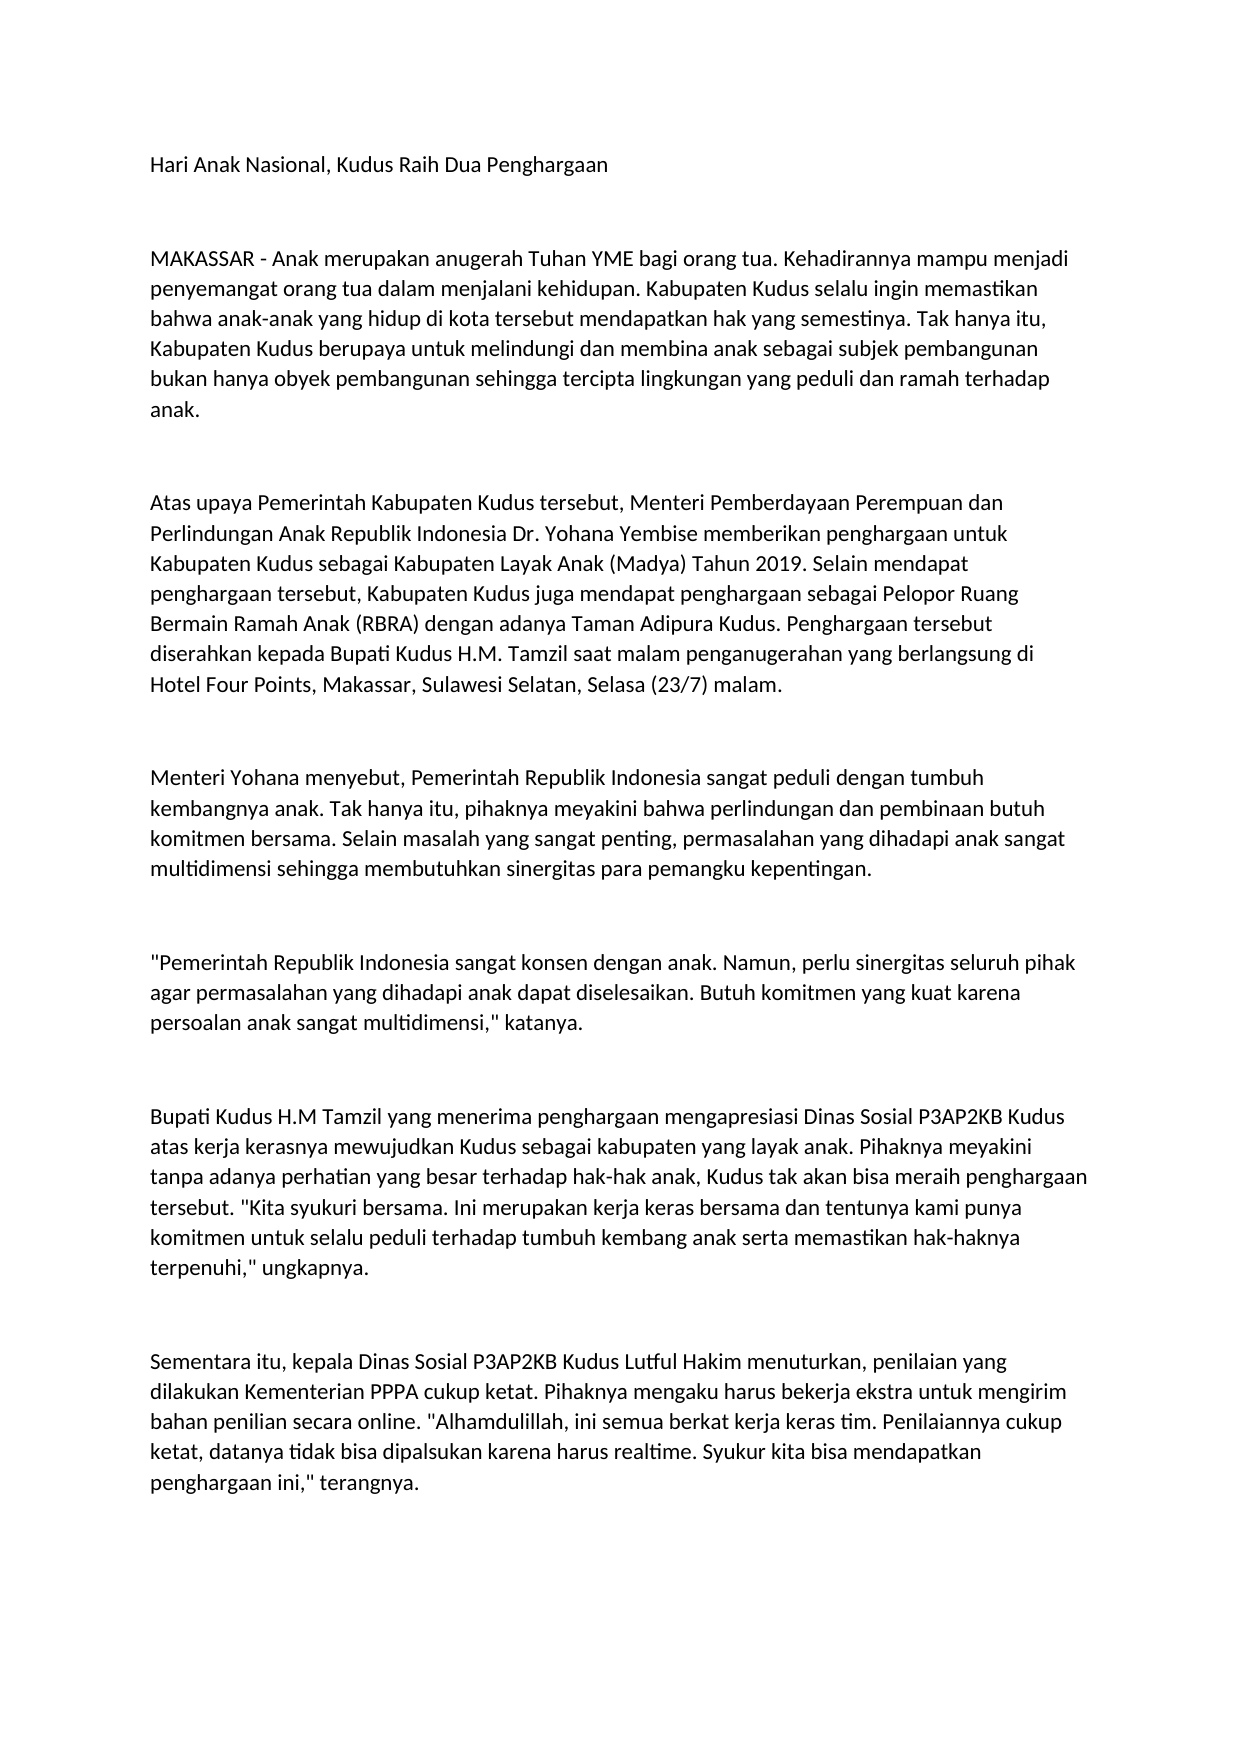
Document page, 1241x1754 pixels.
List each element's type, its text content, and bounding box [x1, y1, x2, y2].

text Sementara itu, kepala Dinas Sosial P3AP2KB Kudus Lutful Hakim menuturkan, penilaian yang dilakukan Kementerian PPPA cukup ketat. Pihaknya mengaku harus bekerja ekstra untuk mengirim bahan penilian secara online. "Alhamdulillah, ini semua berkat kerja keras tim. Penilaiannya cukup ketat, datanya tidak bisa dipalsukan karena harus realtime. Syukur kita bisa mendapatkan penghargaan ini," terangnya. [150, 1347, 1090, 1496]
text Hari Anak Nasional, Kudus Raih Dua Penghargaan [150, 150, 1090, 178]
text Menteri Yohana menyebut, Pemerintah Republik Indonesia sangat peduli dengan tumbuh kembangnya anak. Tak hanya itu, pihaknya meyakini bahwa perlindungan dan pembinaan butuh komitmen bersama. Selain masalah yang sangat penting, permasalahan yang dihadapi anak sangat multidimensi sehingga membutuhkan sinergitas para pemangku kepentingan. [150, 763, 1090, 882]
text "Pemerintah Republik Indonesia sangat konsen dengan anak. Namun, perlu sinergitas seluruh pihak agar permasalahan yang dihadapi anak dapat diselesaikan. Butuh komitmen yang kuat karena persoalan anak sangat multidimensi," katanya. [150, 948, 1090, 1036]
text Bupati Kudus H.M Tamzil yang menerima penghargaan mengapresiasi Dinas Sosial P3AP2KB Kudus atas kerja kerasnya mewujudkan Kudus sebagai kabupaten yang layak anak. Pihaknya meyakini tanpa adanya perhatian yang besar terhadap hak-hak anak, Kudus tak akan bisa meraih penghargaan tersebut. "Kita syukuri bersama. Ini merupakan kerja keras bersama dan tentunya kami punya komitmen untuk selalu peduli terhadap tumbuh kembang anak serta memastikan hak-haknya terpenuhi," ungkapnya. [150, 1102, 1090, 1281]
text MAKASSAR - Anak merupakan anugerah Tuhan YME bagi orang tua. Kehadirannya mampu menjadi penyemangat orang tua dalam menjalani kehidupan. Kabupaten Kudus selalu ingin memastikan bahwa anak-anak yang hidup di kota tersebut mendapatkan hak yang semestinya. Tak hanya itu, Kabupaten Kudus berupaya untuk melindungi dan membina anak sebagai subjek pembangunan bukan hanya obyek pembangunan sehingga tercipta lingkungan yang peduli dan ramah terhadap anak. [150, 244, 1090, 423]
text Atas upaya Pemerintah Kabupaten Kudus tersebut, Menteri Pemberdayaan Perempuan dan Perlindungan Anak Republik Indonesia Dr. Yohana Yembise memberikan penghargaan untuk Kabupaten Kudus sebagai Kabupaten Layak Anak (Madya) Tahun 2019. Selain mendapat penghargaan tersebut, Kabupaten Kudus juga mendapat penghargaan sebagai Pelopor Ruang Bermain Ramah Anak (RBRA) dengan adanya Taman Adipura Kudus. Penghargaan tersebut diserahkan kepada Bupati Kudus H.M. Tamzil saat malam penganugerahan yang berlangsung di Hotel Four Points, Makassar, Sulawesi Selatan, Selasa (23/7) malam. [150, 488, 1090, 698]
